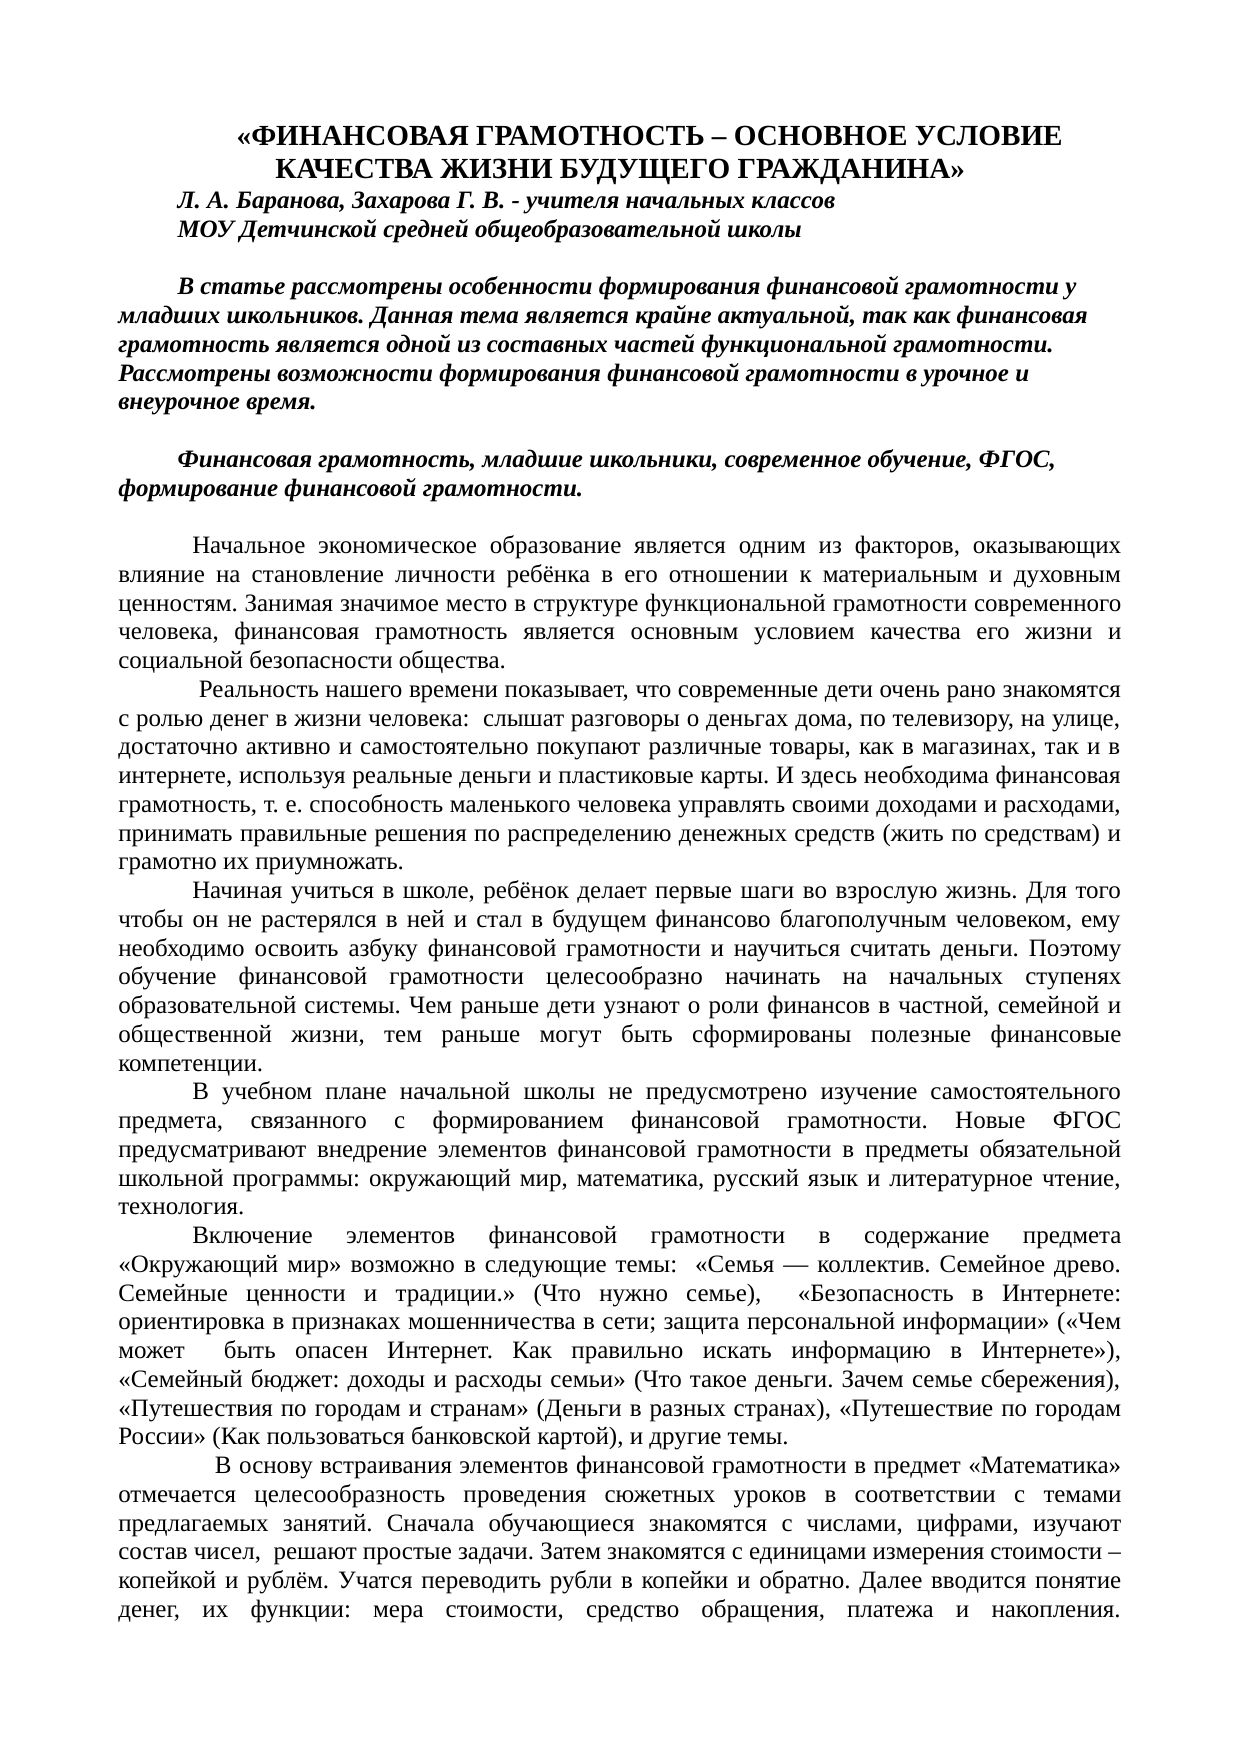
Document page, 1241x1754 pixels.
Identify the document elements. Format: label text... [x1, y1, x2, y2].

text Финансовая грамотность, младшие школьники, современное обучение, ФГОС, формирование финансовой грамотности. [118, 444, 1122, 501]
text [118, 1450, 1122, 1623]
text Включение элементов финансовой грамотности в содержание предмета «Окружающий мир» возможно в следующие темы: «Семья — коллектив. Семейное древо. Семейные ценности и традиции.» (Что нужно семье), «Безопасность в Интернете: ориентировка в признаках мошенничества в сети; защита персональной информации» («Чем может быть опасен Интернет. Как правильно искать информацию в Интернете»), «Семейный бюджет: доходы и расходы семьи» (Что такое деньги. Зачем семье сбережения), «Путешествия по городам и странам» (Деньги в разных странах), «Путешествие по городам России» (Как пользоваться банковской картой), и другие темы. [118, 1220, 1122, 1450]
text «ФИНАНСОВАЯ ГРАМОТНОСТЬ – ОСНОВНОЕ УСЛОВИЕ КАЧЕСТВА ЖИЗНИ БУДУЩЕГО ГРАЖДАНИНА» [118, 118, 1122, 185]
text В статье рассмотрены особенности формирования финансовой грамотности у младших школьников. Данная тема является крайне актуальной, так как финансовая грамотность является одной из составных частей функциональной грамотности. Рассмотрены возможности формирования финансовой грамотности в урочное и внеурочное время. [118, 271, 1122, 415]
text В учебном плане начальной школы не предусмотрено изучение самостоятельного предмета, связанного с формированием финансовой грамотности. Новые ФГОС предусматривают внедрение элементов финансовой грамотности в предметы обязательной школьной программы: окружающий мир, математика, русский язык и литературное чтение, технология. [118, 1076, 1122, 1220]
text МОУ Детчинской средней общеобразовательной школы [118, 214, 1122, 243]
text Л. А. Баранова, Захарова Г. В. - учителя начальных классов [118, 185, 1122, 214]
text Начиная учиться в школе, ребёнок делает первые шаги во взрослую жизнь. Для того чтобы он не растерялся в ней и стал в будущем финансово благополучным человеком, ему необходимо освоить азбуку финансовой грамотности и научиться считать деньги. Поэтому обучение финансовой грамотности целесообразно начинать на начальных ступенях образовательной системы. Чем раньше дети узнают о роли финансов в частной, семейной и общественной жизни, тем раньше могут быть сформированы полезные финансовые компетенции. [118, 875, 1122, 1076]
text Реальность нашего времени показывает, что современные дети очень рано знакомятся с ролью денег в жизни человека: слышат разговоры о деньгах дома, по телевизору, на улице, достаточно активно и самостоятельно покупают различные товары, как в магазинах, так и в интернете, используя реальные деньги и пластиковые карты. И здесь необходима финансовая грамотность, т. е. способность маленького человека управлять своими доходами и расходами, принимать правильные решения по распределению денежных средств (жить по средствам) и грамотно их приумножать. [118, 674, 1122, 875]
text Начальное экономическое образование является одним из факторов, оказывающих влияние на становление личности ребёнка в его отношении к материальным и духовным ценностям. Занимая значимое место в структуре функциональной грамотности современного человека, финансовая грамотность является основным условием качества его жизни и социальной безопасности общества. [118, 530, 1122, 674]
